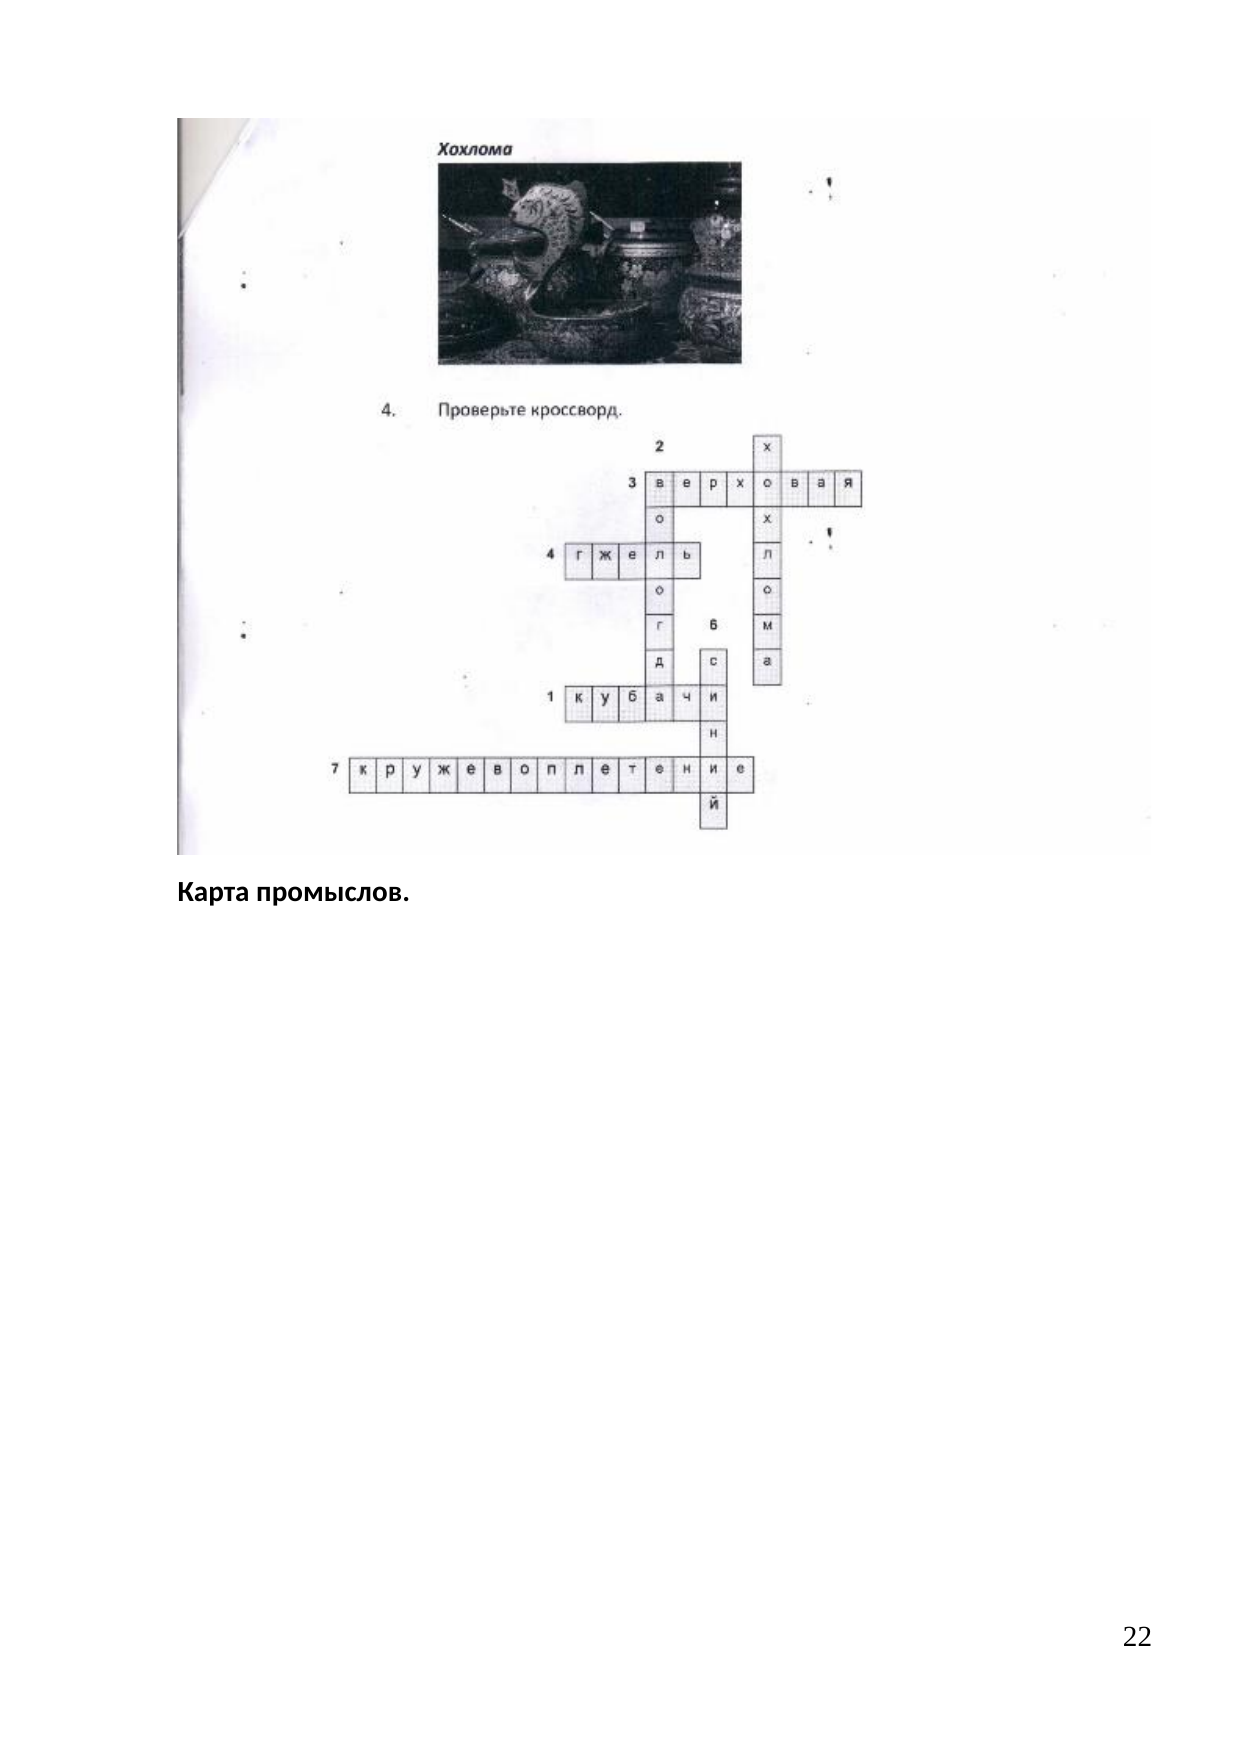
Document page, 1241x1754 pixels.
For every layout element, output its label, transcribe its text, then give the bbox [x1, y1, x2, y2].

picture [177, 118, 1152, 855]
text Карта промыслов. [177, 873, 1152, 909]
